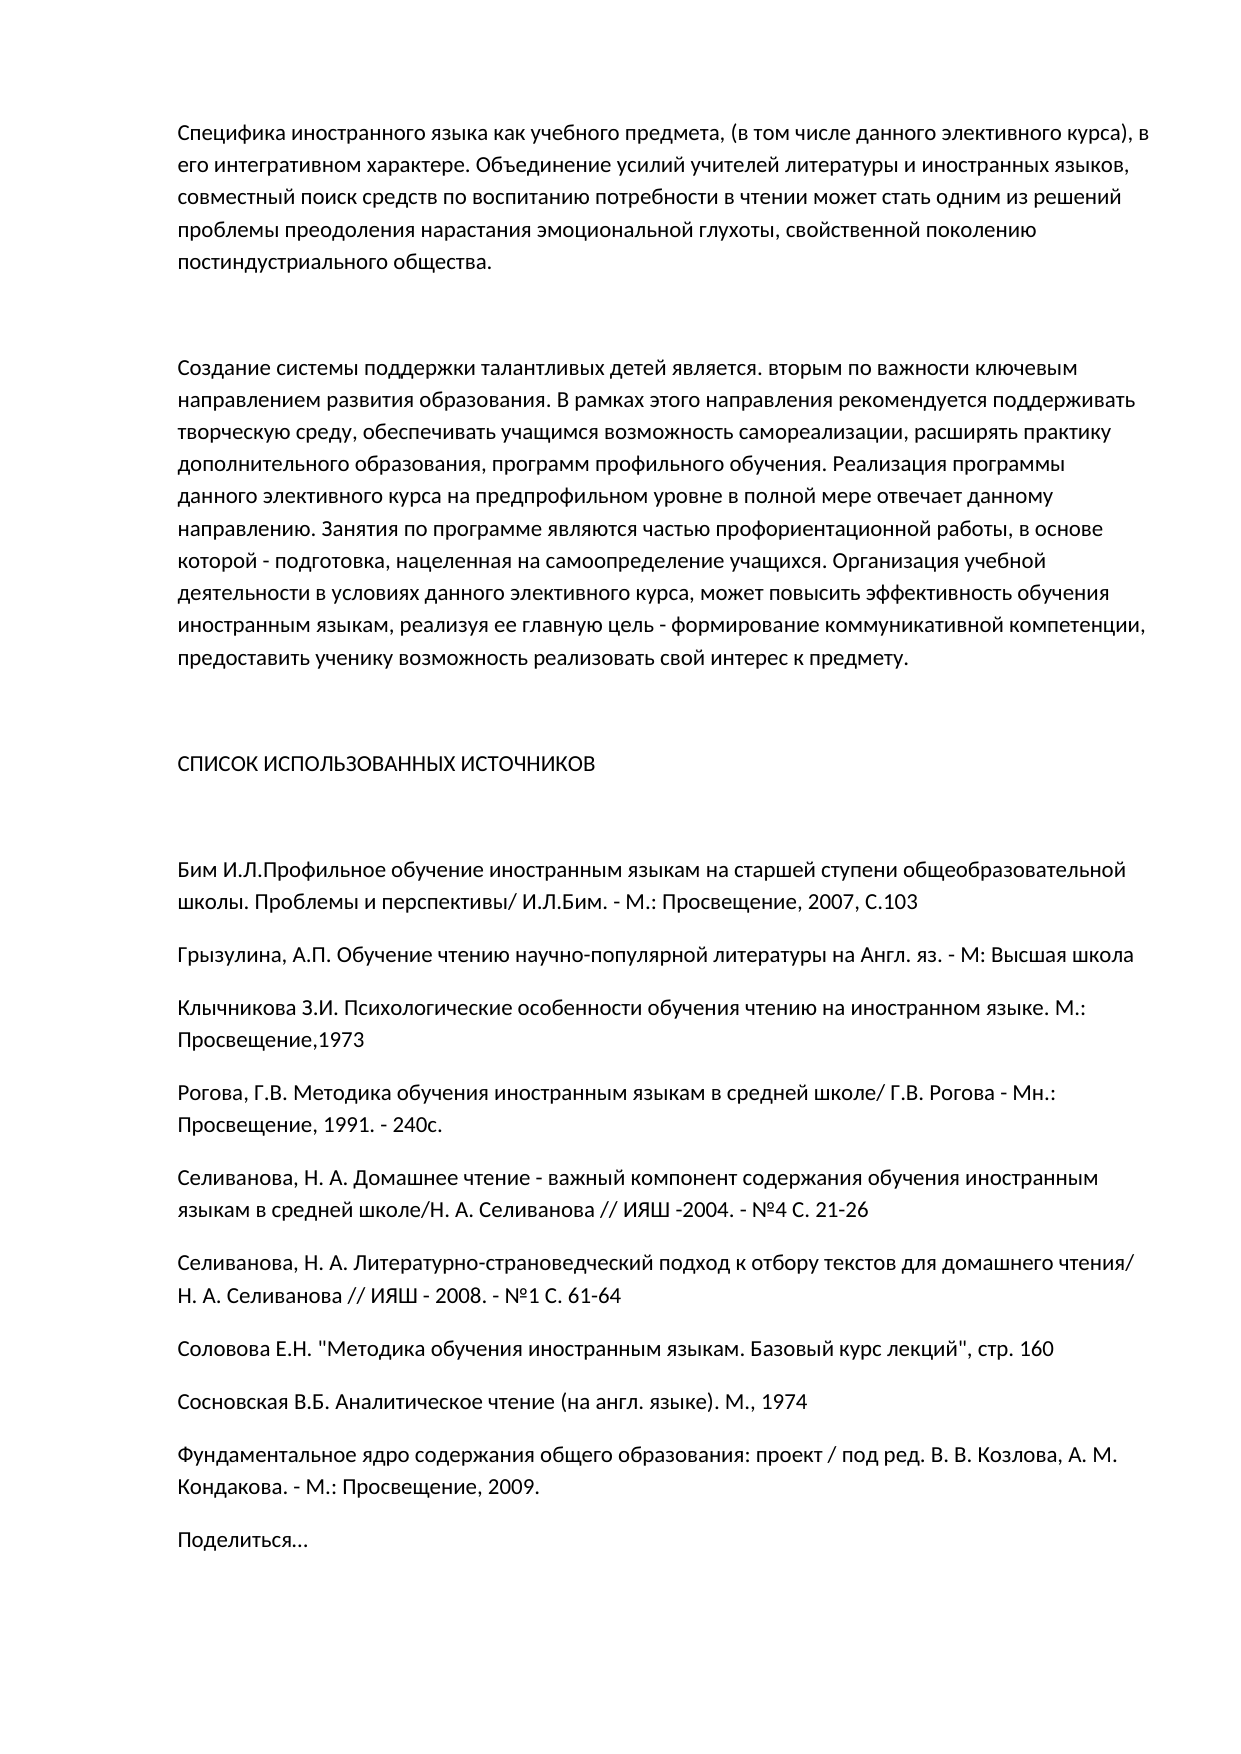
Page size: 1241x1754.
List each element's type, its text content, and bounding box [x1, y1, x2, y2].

text Поделиться… [177, 1525, 1152, 1553]
text Соловова Е.Н. "Методика обучения иностранным языкам. Базовый курс лекций", стр. 160 [177, 1334, 1152, 1362]
text Рогова, Г.В. Методика обучения иностранным языкам в средней школе/ Г.В. Рогова - Мн.: Просвещение, 1991. - 240с. [177, 1078, 1152, 1138]
text Специфика иностранного языка как учебного предмета, (в том числе данного элективного курса), в его интегративном характере. Объединение усилий учителей литературы и иностранных языков, совместный поиск средств по воспитанию потребности в чтении может стать одним из решений проблемы преодоления нарастания эмоциональной глухоты, свойственной поколению постиндустриального общества. [177, 118, 1152, 275]
text Клычникова З.И. Психологические особенности обучения чтению на иностранном языке. М.: Просвещение,1973 [177, 993, 1152, 1053]
text Селиванова, Н. А. Домашнее чтение - важный компонент содержания обучения иностранным языкам в средней школе/Н. А. Селиванова // ИЯШ -2004. - №4 С. 21-26 [177, 1163, 1152, 1223]
text Грызулина, А.П. Обучение чтению научно-популярной литературы на Англ. яз. - М: Высшая школа [177, 940, 1152, 968]
text Фундаментальное ядро содержания общего образования: проект / под ред. В. В. Козлова, А. М. Кондакова. - М.: Просвещение, 2009. [177, 1440, 1152, 1500]
text Создание системы поддержки талантливых детей является. вторым по важности ключевым направлением развития образования. В рамках этого направления рекомендуется поддерживать творческую среду, обеспечивать учащимся возможность самореализации, расширять практику дополнительного образования, программ профильного обучения. Реализация программы данного элективного курса на предпрофильном уровне в полной мере отвечает данному направлению. Занятия по программе являются частью профориентационной работы, в основе которой - подготовка, нацеленная на самоопределение учащихся. Организация учебной деятельности в условиях данного элективного курса, может повысить эффективность обучения иностранным языкам, реализуя ее главную цель - формирование коммуникативной компетенции, предоставить ученику возможность реализовать свой интерес к предмету. [177, 353, 1152, 671]
text Бим И.Л.Профильное обучение иностранным языкам на старшей ступени общеобразовательной школы. Проблемы и перспективы/ И.Л.Бим. - М.: Просвещение, 2007, С.103 [177, 855, 1152, 915]
text Сосновская В.Б. Аналитическое чтение (на англ. языке). М., 1974 [177, 1387, 1152, 1415]
text СПИСОК ИСПОЛЬЗОВАННЫХ ИСТОЧНИКОВ [177, 749, 1152, 777]
text Селиванова, Н. А. Литературно-страноведческий подход к отбору текстов для домашнего чтения/ Н. А. Селиванова // ИЯШ - 2008. - №1 С. 61-64 [177, 1248, 1152, 1309]
